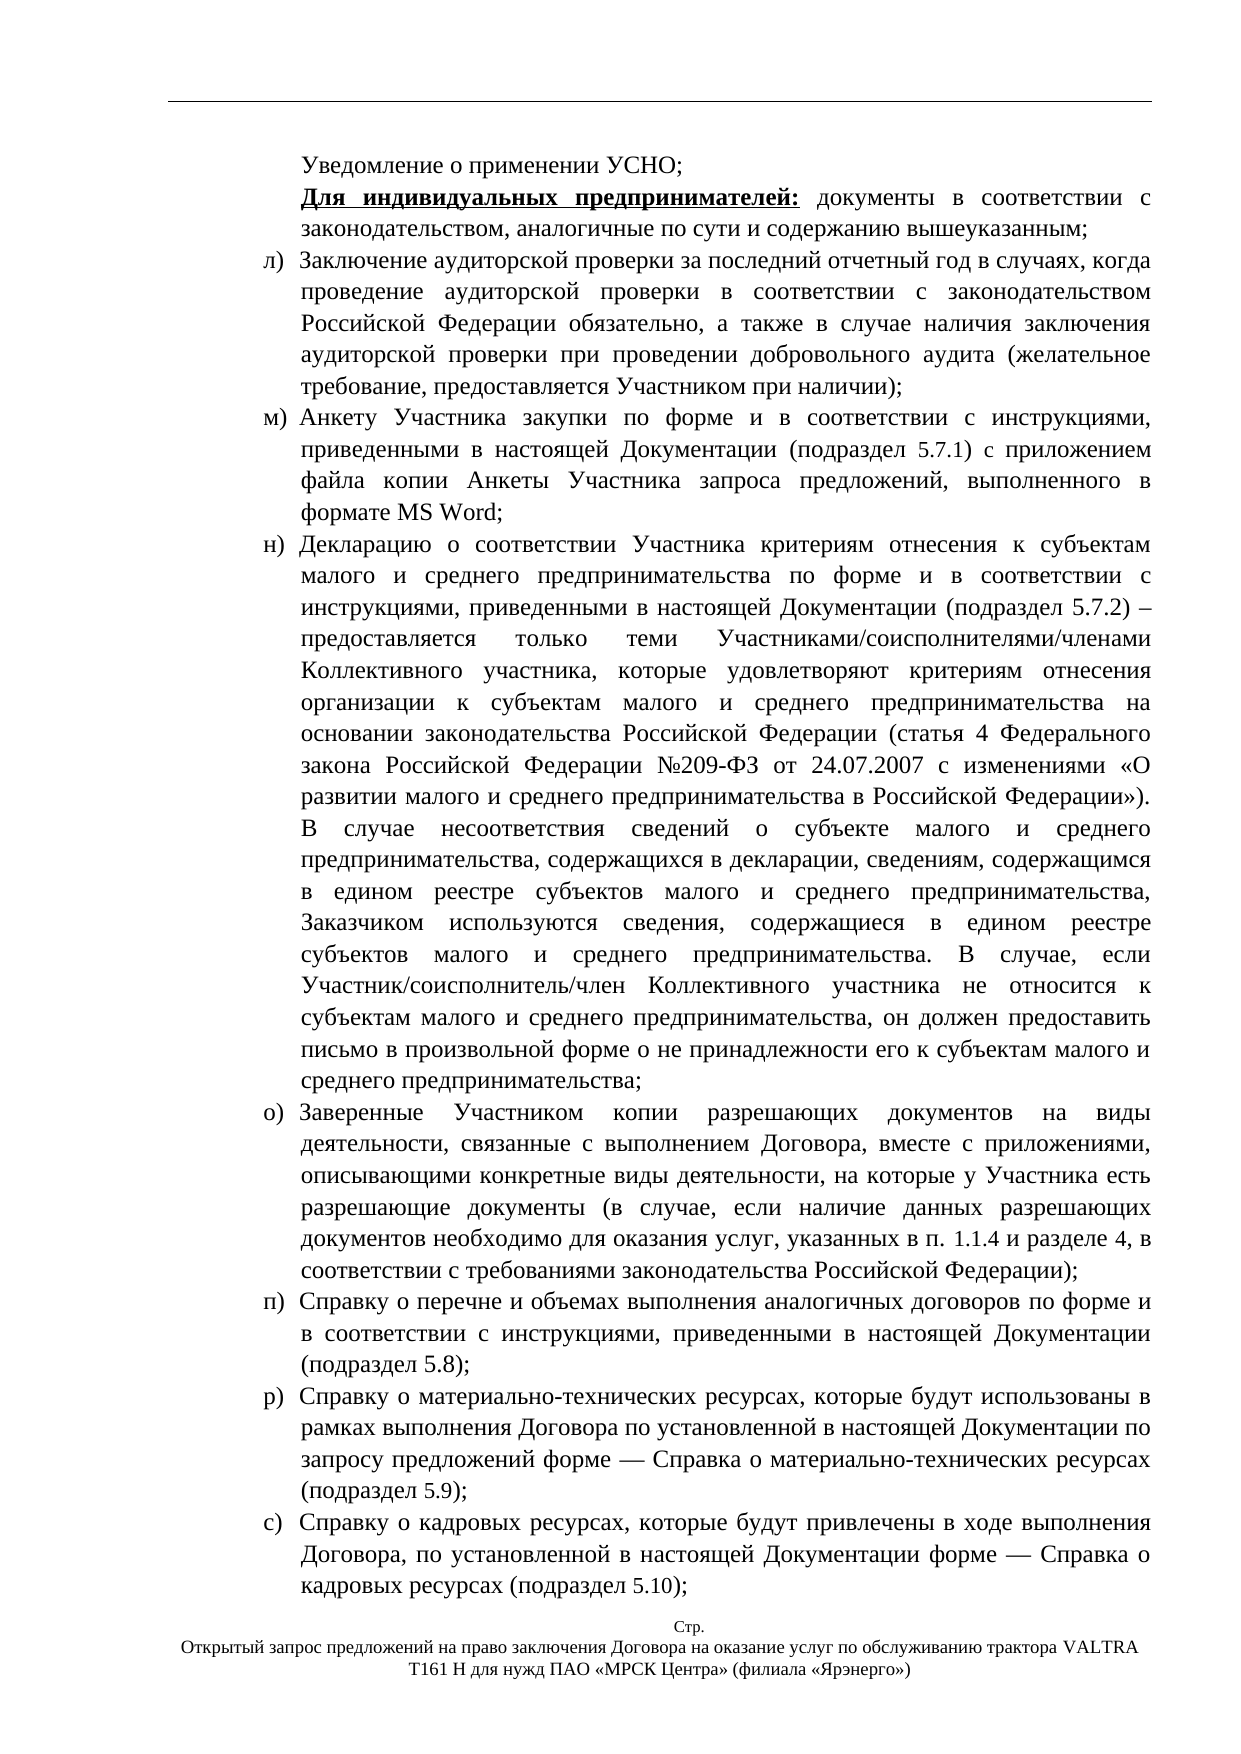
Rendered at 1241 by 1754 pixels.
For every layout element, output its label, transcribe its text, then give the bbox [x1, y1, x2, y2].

list Заключение аудиторской проверки за последний отчетный год в случаях, когда проведение аудиторской проверки в соответствии с законодательством Российской Федерации обязательно, а также в случае наличия заключения аудиторской проверки при проведении добровольного аудита (желательное требование, предоставляется Участником при наличии); [263, 245, 1152, 400]
list Заверенные Участником копии разрешающих документов на виды деятельности, связанные с выполнением Договора, вместе с приложениями, описывающими конкретные виды деятельности, на которые у Участника есть разрешающие документы (в случае, если наличие данных разрешающих документов необходимо для оказания услуг, указанных в п. 1.1.4 и разделе 4, в соответствии с требованиями законодательства Российской Федерации); [263, 1097, 1152, 1283]
text Уведомление о применении УСНО; [301, 150, 1152, 179]
list Справку о кадровых ресурсах, которые будут привлечены в ходе выполнения Договора, по установленной в настоящей Документации форме — Справка о кадровых ресурсах (подраздел 5.10); [263, 1507, 1152, 1599]
list Декларацию о соответствии Участника критериям отнесения к субъектам малого и среднего предпринимательства по форме и в соответствии с инструкциями, приведенными в настоящей Документации (подраздел 5.7.2) – предоставляется только теми Участниками/соисполнителями/членами Коллективного участника, которые удовлетворяют критериям отнесения организации к субъектам малого и среднего предпринимательства на основании законодательства Российской Федерации (статья 4 Федерального закона Российской Федерации №209-ФЗ от 24.07.2007 с изменениями «О развитии малого и среднего предпринимательства в Российской Федерации»). В случае несоответствия сведений о субъекте малого и среднего предпринимательства, содержащихся в декларации, сведениям, содержащимся в едином реестре субъектов малого и среднего предпринимательства, Заказчиком используются сведения, содержащиеся в едином реестре субъектов малого и среднего предпринимательства. В случае, если Участник/соисполнитель/член Коллективного участника не относится к субъектам малого и среднего предпринимательства, он должен предоставить письмо в произвольной форме о не принадлежности его к субъектам малого и среднего предпринимательства; [263, 529, 1152, 1094]
list Справку о перечне и объемах выполнения аналогичных договоров по форме и в соответствии с инструкциями, приведенными в настоящей Документации (подраздел 5.8); [263, 1286, 1152, 1378]
text Для индивидуальных предпринимателей: документы в соответствии с законодательством, аналогичные по сути и содержанию вышеуказанным; [301, 182, 1152, 242]
list Справку о материально-технических ресурсах, которые будут использованы в рамках выполнения Договора по установленной в настоящей Документации по запросу предложений форме — Справка о материально-технических ресурсах (подраздел 5.9); [263, 1381, 1152, 1504]
list Анкету Участника закупки по форме и в соответствии с инструкциями, приведенными в настоящей Документации (подраздел 5.7.1) с приложением файла копии Анкеты Участника запроса предложений, выполненного в формате MS Word; [263, 402, 1152, 526]
